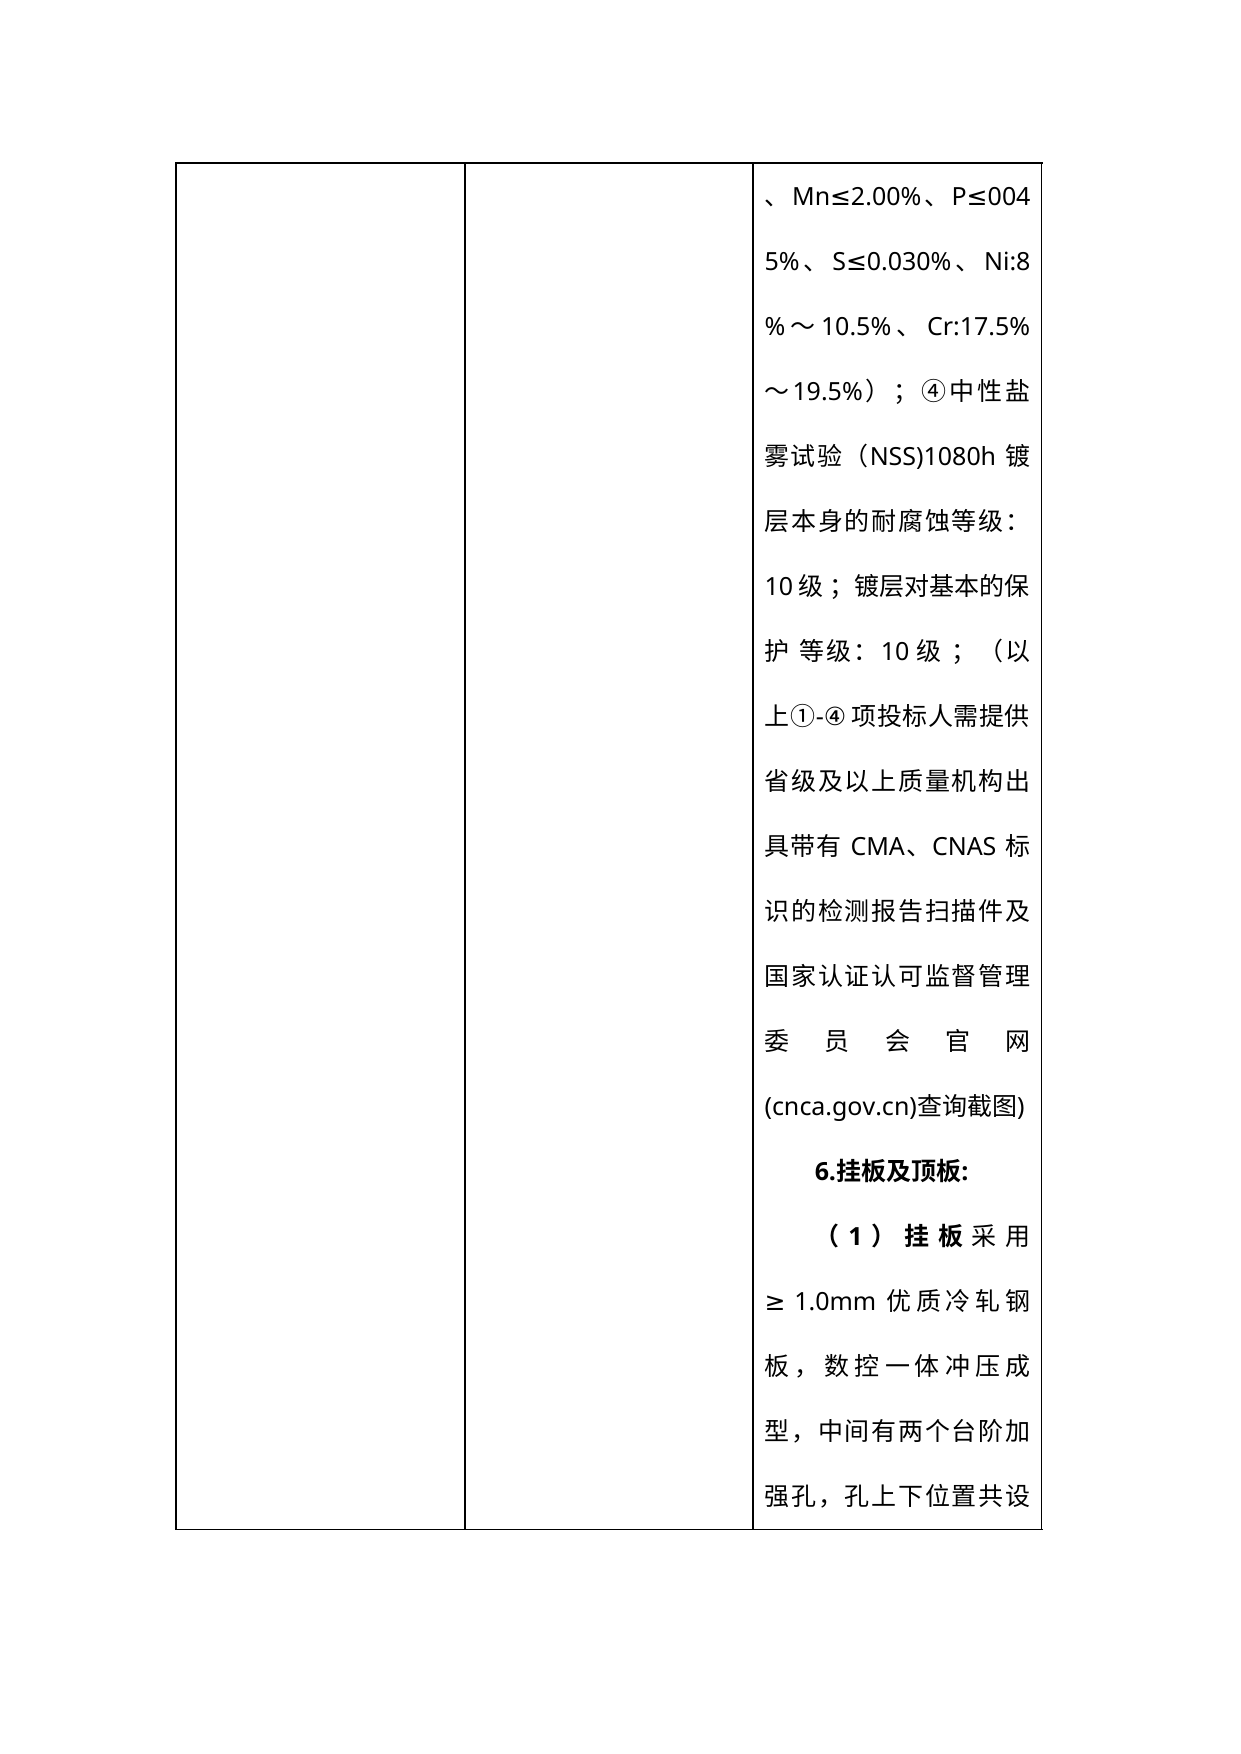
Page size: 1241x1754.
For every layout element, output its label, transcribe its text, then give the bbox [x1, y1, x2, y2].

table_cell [754, 164, 1041, 1528]
table_cell [466, 164, 752, 1528]
table_cell 1 [177, 164, 464, 1528]
